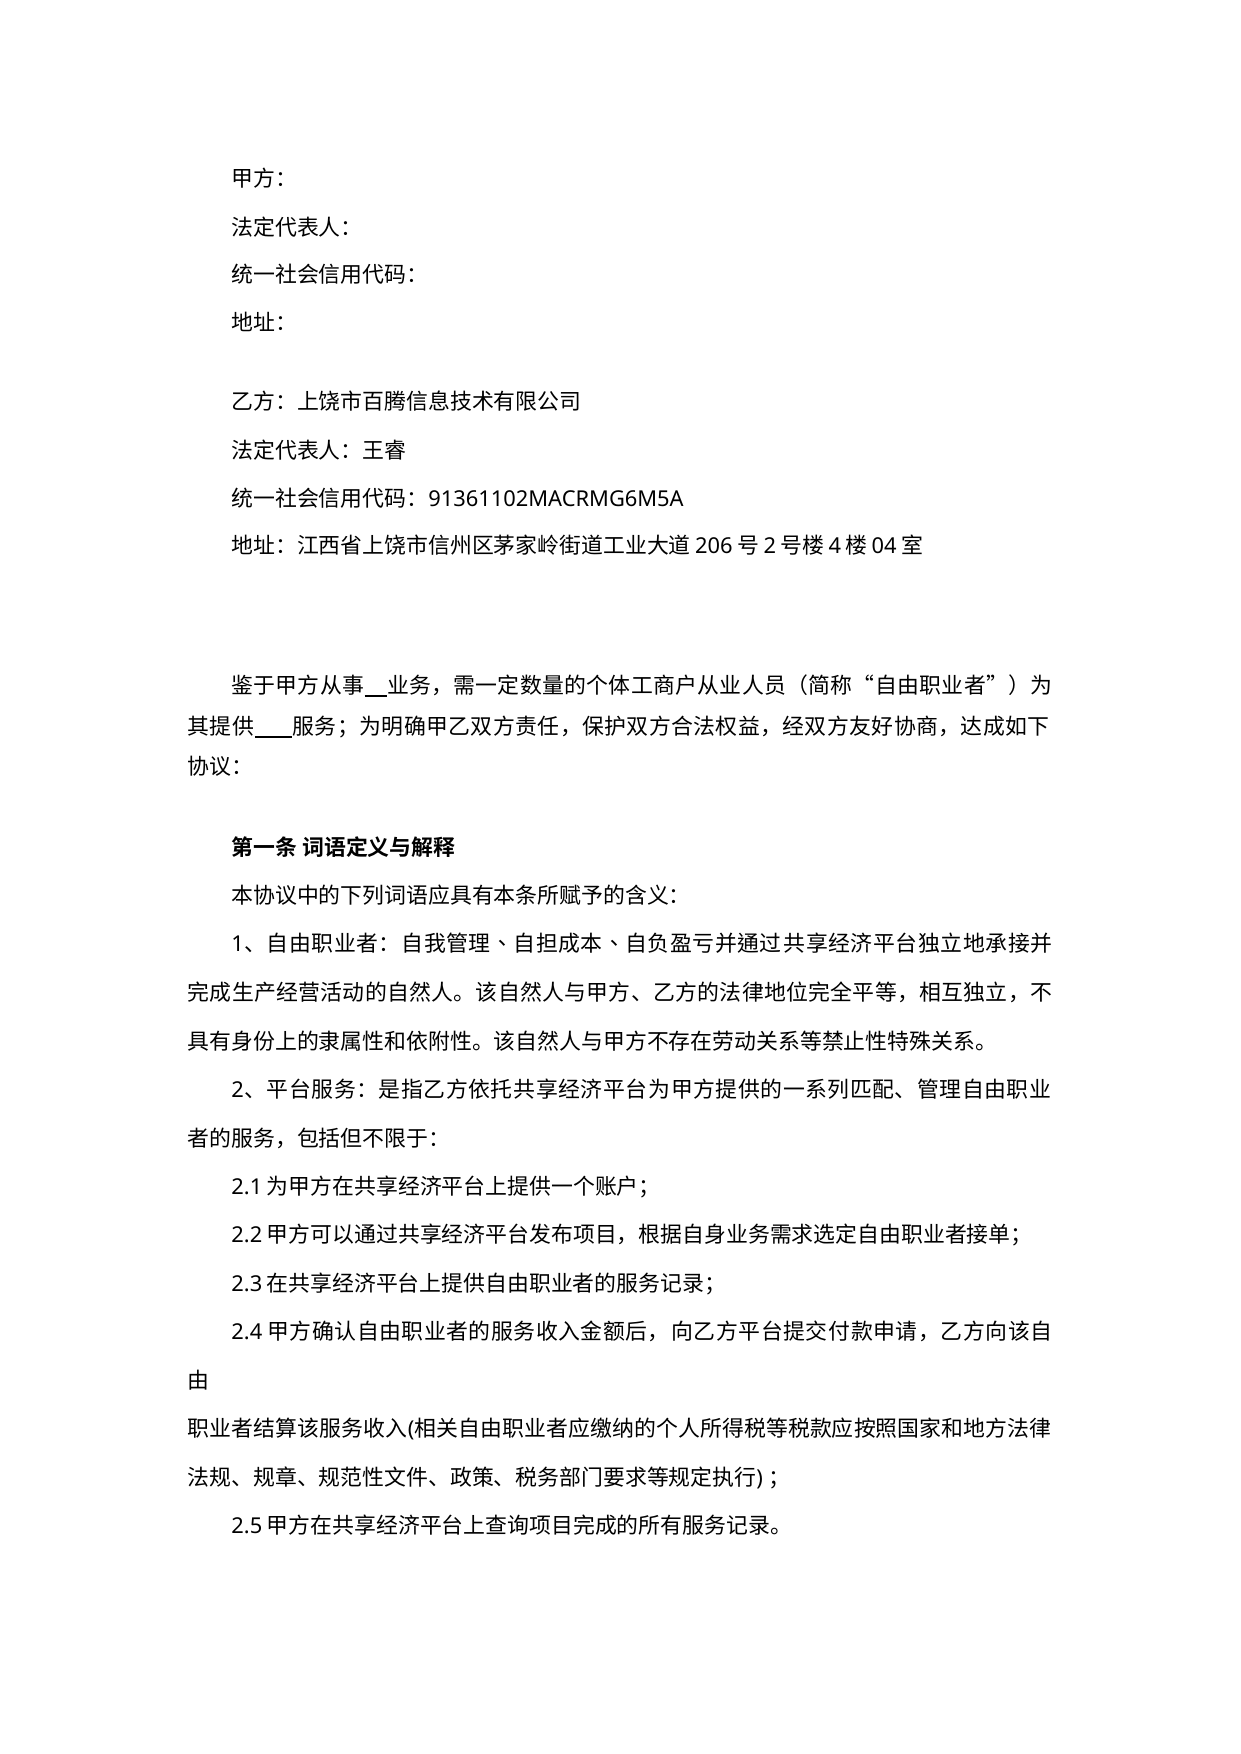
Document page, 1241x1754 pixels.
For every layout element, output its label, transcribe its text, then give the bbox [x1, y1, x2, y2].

text 统一社会信用代码：91361102MACRMG6M5A [187, 481, 1053, 513]
text 法定代表人：王睿 [187, 432, 1053, 465]
text 地址：江西省上饶市信州区茅家岭街道工业大道206号2号楼4楼04室 [187, 529, 1053, 561]
text 2.3在共享经济平台上提供自由职业者的服务记录； [187, 1266, 1053, 1298]
text 2、平台服务：是指乙方依托共享经济平台为甲方提供的一系列匹配、管理自由职业者的服务，包括但不限于： [187, 1072, 1053, 1153]
text 乙方：上饶市百腾信息技术有限公司 [187, 385, 1053, 417]
text 统一社会信用代码： [187, 258, 1053, 290]
text 2.2甲方可以通过共享经济平台发布项目，根据自身业务需求选定自由职业者接单； [187, 1217, 1053, 1250]
text 2.4甲方确认自由职业者的服务收入金额后，向乙方平台提交付款申请，乙方向该自由 [187, 1314, 1053, 1395]
text 职业者结算该服务收入(相关自由职业者应缴纳的个人所得税等税款应按照国家和地方法律法规、规章、规范性文件、政策、税务部门要求等规定执行) ； [187, 1411, 1053, 1492]
text 地址： [187, 305, 1053, 338]
text 2.5甲方在共享经济平台上查询项目完成的所有服务记录。 [187, 1508, 1053, 1541]
text 甲方： [187, 162, 1053, 194]
text 2.1为甲方在共享经济平台上提供一个账户； [187, 1169, 1053, 1201]
text 鉴于甲方从事 业务，需一定数量的个体工商户从业人员（简称“自由职业者”）为其提供 服务；为明确甲乙双方责任，保护双方合法权益，经双方友好协商，达成如下协议： [187, 668, 1053, 781]
text 法定代表人： [187, 209, 1053, 242]
text 本协议中的下列词语应具有本条所赋予的含义： [187, 878, 1053, 910]
text 第一条 词语定义与解释 [187, 829, 1053, 862]
text 1、自由职业者：自我管理、自担成本、自负盈亏并通过共享经济平台独立地承接并完成生产经营活动的自然人。该自然人与甲方、乙方的法律地位完全平等，相互独立，不具有身份上的隶属性和依附性。该自然人与甲方不存在劳动关系等禁止性特殊关系。 [187, 926, 1053, 1056]
